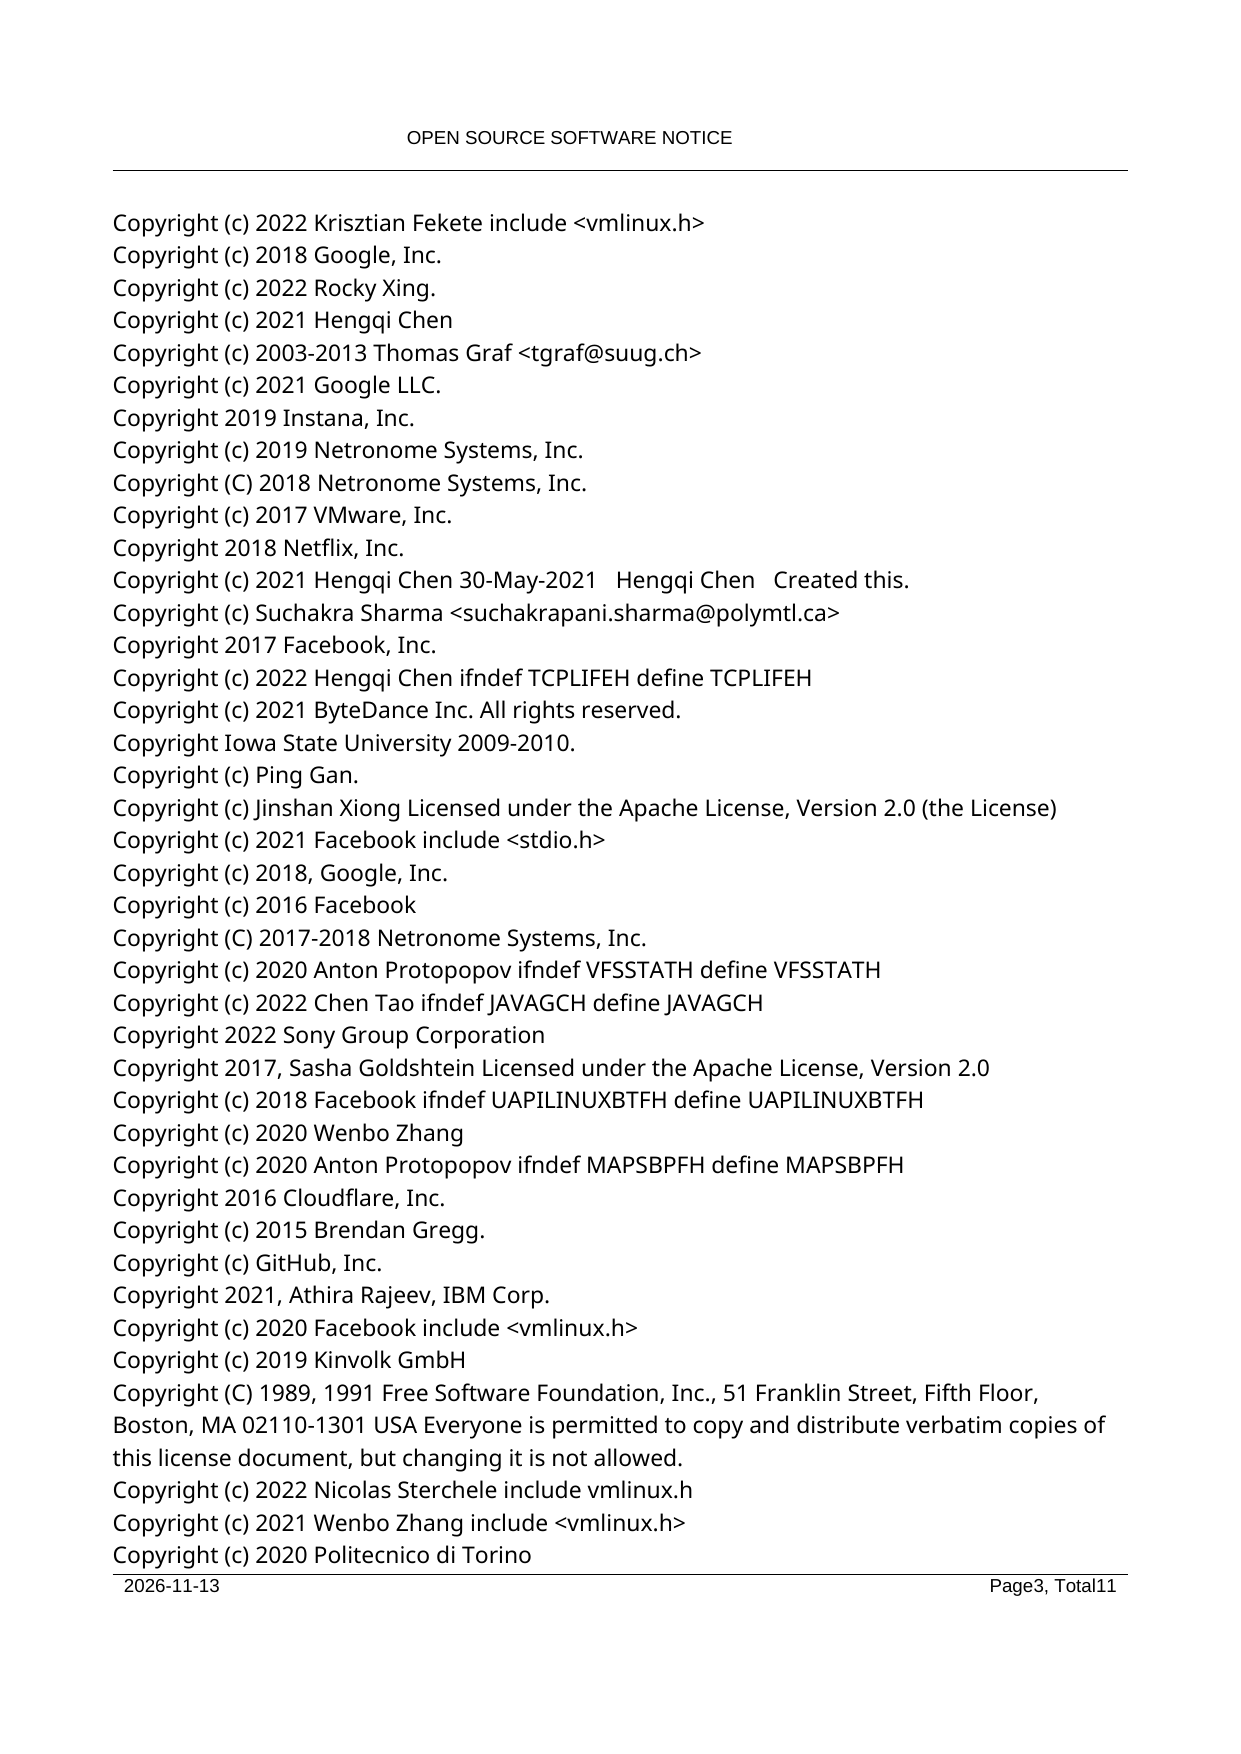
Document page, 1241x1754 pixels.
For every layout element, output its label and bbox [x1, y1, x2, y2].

text [112, 206, 1128, 1571]
